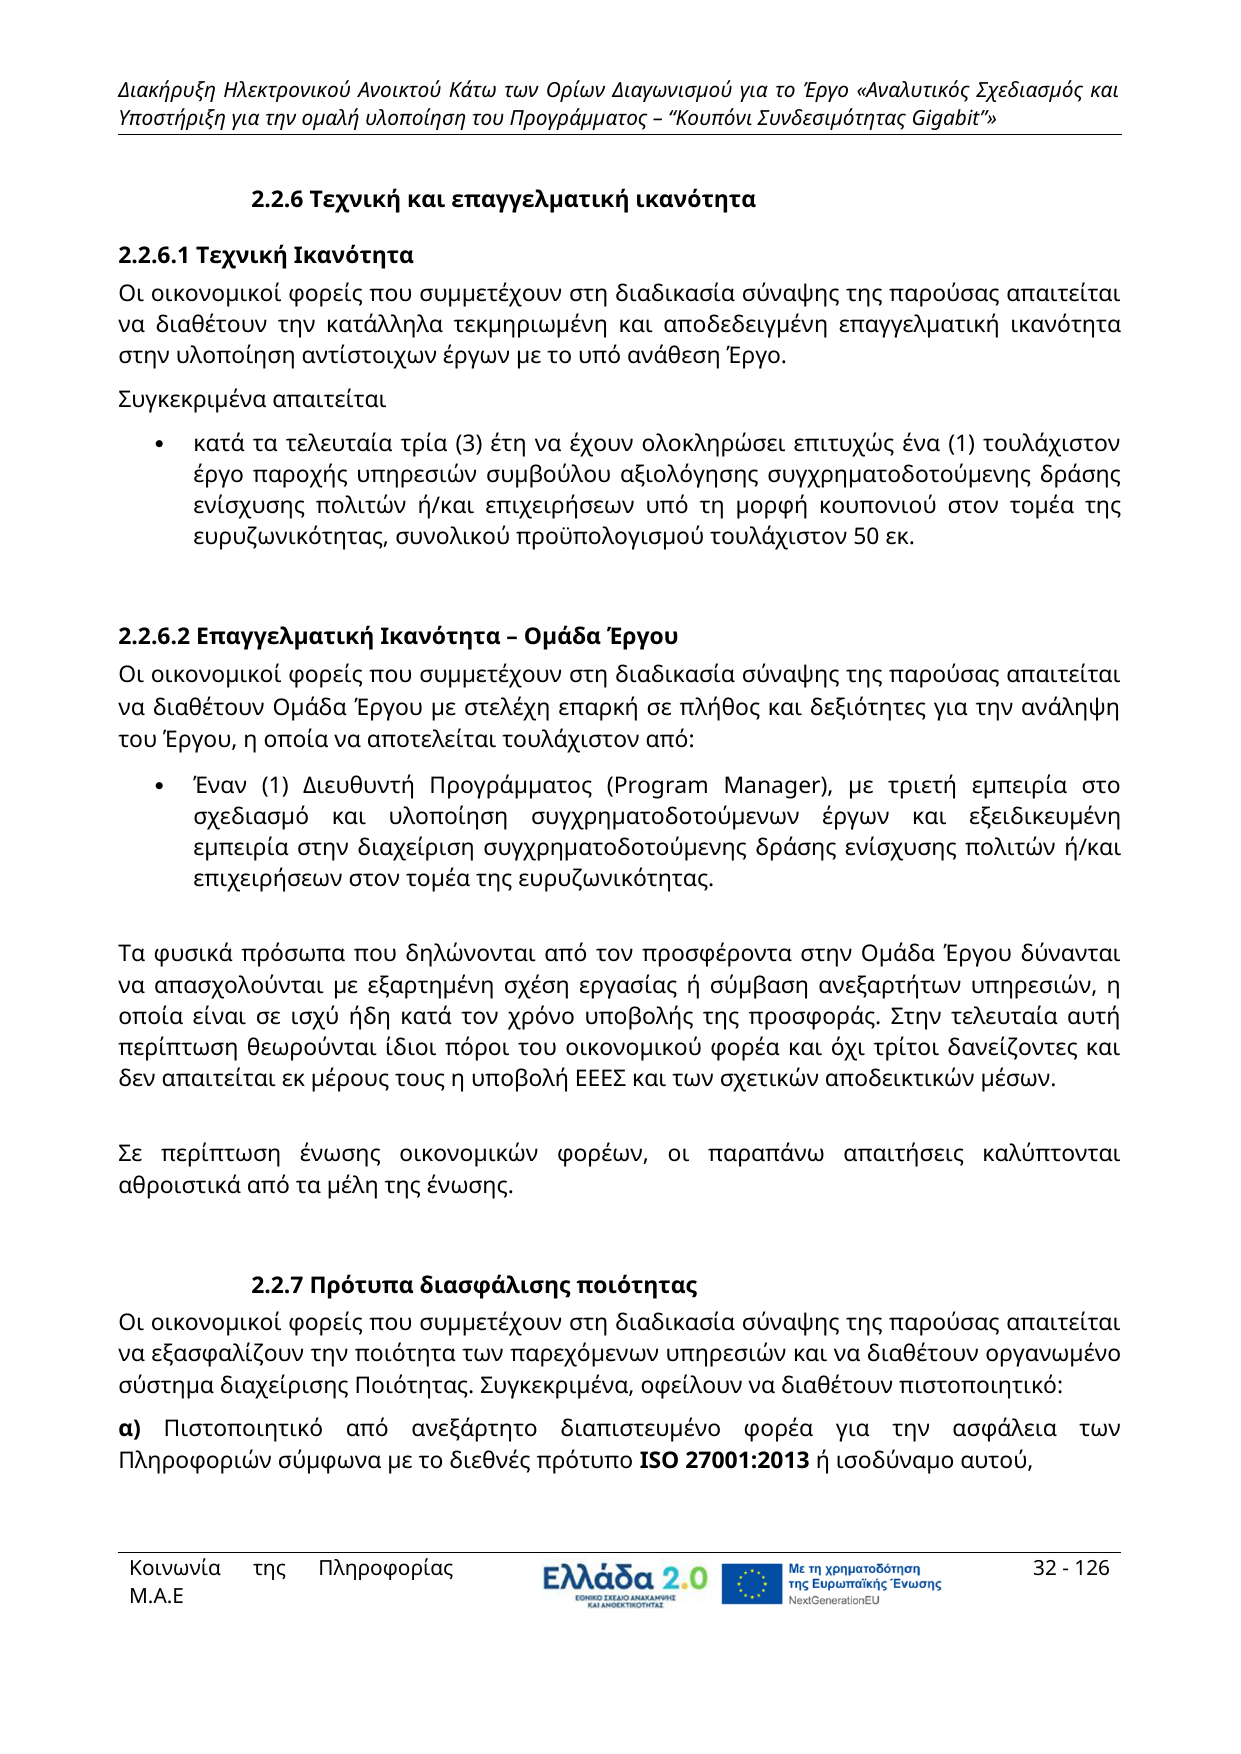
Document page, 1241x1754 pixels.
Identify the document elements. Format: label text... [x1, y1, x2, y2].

text Tα φυσικά πρόσωπα που δηλώνονται από τον προσφέροντα στην Ομάδα Έργου δύνανται να απασχολούνται με εξαρτημένη σχέση εργασίας ή σύμβαση ανεξαρτήτων υπηρεσιών, η οποία είναι σε ισχύ ήδη κατά τον χρόνο υποβολής της προσφοράς. Στην τελευταία αυτή περίπτωση θεωρούνται ίδιοι πόροι του οικονομικού φορέα και όχι τρίτοι δανείζοντες και δεν απαιτείται εκ μέρους τους η υποβολή ΕΕΕΣ και των σχετικών αποδεικτικών μέσων. [118, 937, 1122, 1094]
text Οι οικονομικοί φορείς που συμμετέχουν στη διαδικασία σύναψης της παρούσας απαιτείται να εξασφαλίζουν την ποιότητα των παρεχόμενων υπηρεσιών και να διαθέτουν οργανωμένο σύστημα διαχείρισης Ποιότητας. Συγκεκριμένα, οφείλουν να διαθέτουν πιστοποιητικό: [118, 1306, 1122, 1400]
text Σε περίπτωση ένωσης οικονομικών φορέων, οι παραπάνω απαιτήσεις καλύπτονται αθροιστικά από τα μέλη της ένωσης. [118, 1137, 1122, 1200]
text α) Πιστοποιητικό από ανεξάρτητο διαπιστευμένο φορέα για την ασφάλεια των Πληροφοριών σύμφωνα µε το διεθνές πρότυπο ISO 27001:2013 ή ισοδύναμο αυτού, [118, 1412, 1122, 1475]
subtitle 2.2.6.1 Τεχνική Ικανότητα [118, 239, 1122, 270]
subtitle 2.2.7 Πρότυπα διασφάλισης ποιότητας [251, 1269, 1122, 1300]
list Έναν (1) Διευθυντή Προγράμματος (Program Manager), με τριετή εμπειρία στο σχεδιασμό και υλοποίηση συγχρηματοδοτούμενων έργων και εξειδικευμένη εμπειρία στην διαχείριση συγχρηματοδοτούμενης δράσης ενίσχυσης πολιτών ή/και επιχειρήσεων στον τομέα της ευρυζωνικότητας. [156, 769, 1122, 894]
text Οι οικονομικοί φορείς που συμμετέχουν στη διαδικασία σύναψης της παρούσας απαιτείται να διαθέτουν Ομάδα Έργου με στελέχη επαρκή σε πλήθος και δεξιότητες για την ανάληψη του Έργου, η οποία να αποτελείται τουλάχιστον από: [118, 658, 1122, 754]
picture [541, 1557, 948, 1609]
text Οι οικονομικοί φορείς που συμμετέχουν στη διαδικασία σύναψης της παρούσας απαιτείται να διαθέτουν την κατάλληλα τεκμηριωμένη και αποδεδειγμένη επαγγελματική ικανότητα στην υλοποίηση αντίστοιχων έργων με το υπό ανάθεση Έργο. [118, 276, 1122, 370]
list κατά τα τελευταία τρία (3) έτη να έχουν ολοκληρώσει επιτυχώς ένα (1) τουλάχιστον έργο παροχής υπηρεσιών συμβούλου αξιολόγησης συγχρηματοδοτούμενης δράσης ενίσχυσης πολιτών ή/και επιχειρήσεων υπό τη μορφή κουπονιού στον τομέα της ευρυζωνικότητας, συνολικού προϋπολογισμού τουλάχιστον 50 εκ. [156, 426, 1122, 551]
text Συγκεκριμένα απαιτείται [118, 383, 1122, 414]
subtitle 2.2.6.2 Επαγγελματική Ικανότητα – Ομάδα Έργου [118, 620, 1122, 651]
subtitle 2.2.6 Τεχνική και επαγγελματική ικανότητα [251, 183, 1122, 214]
